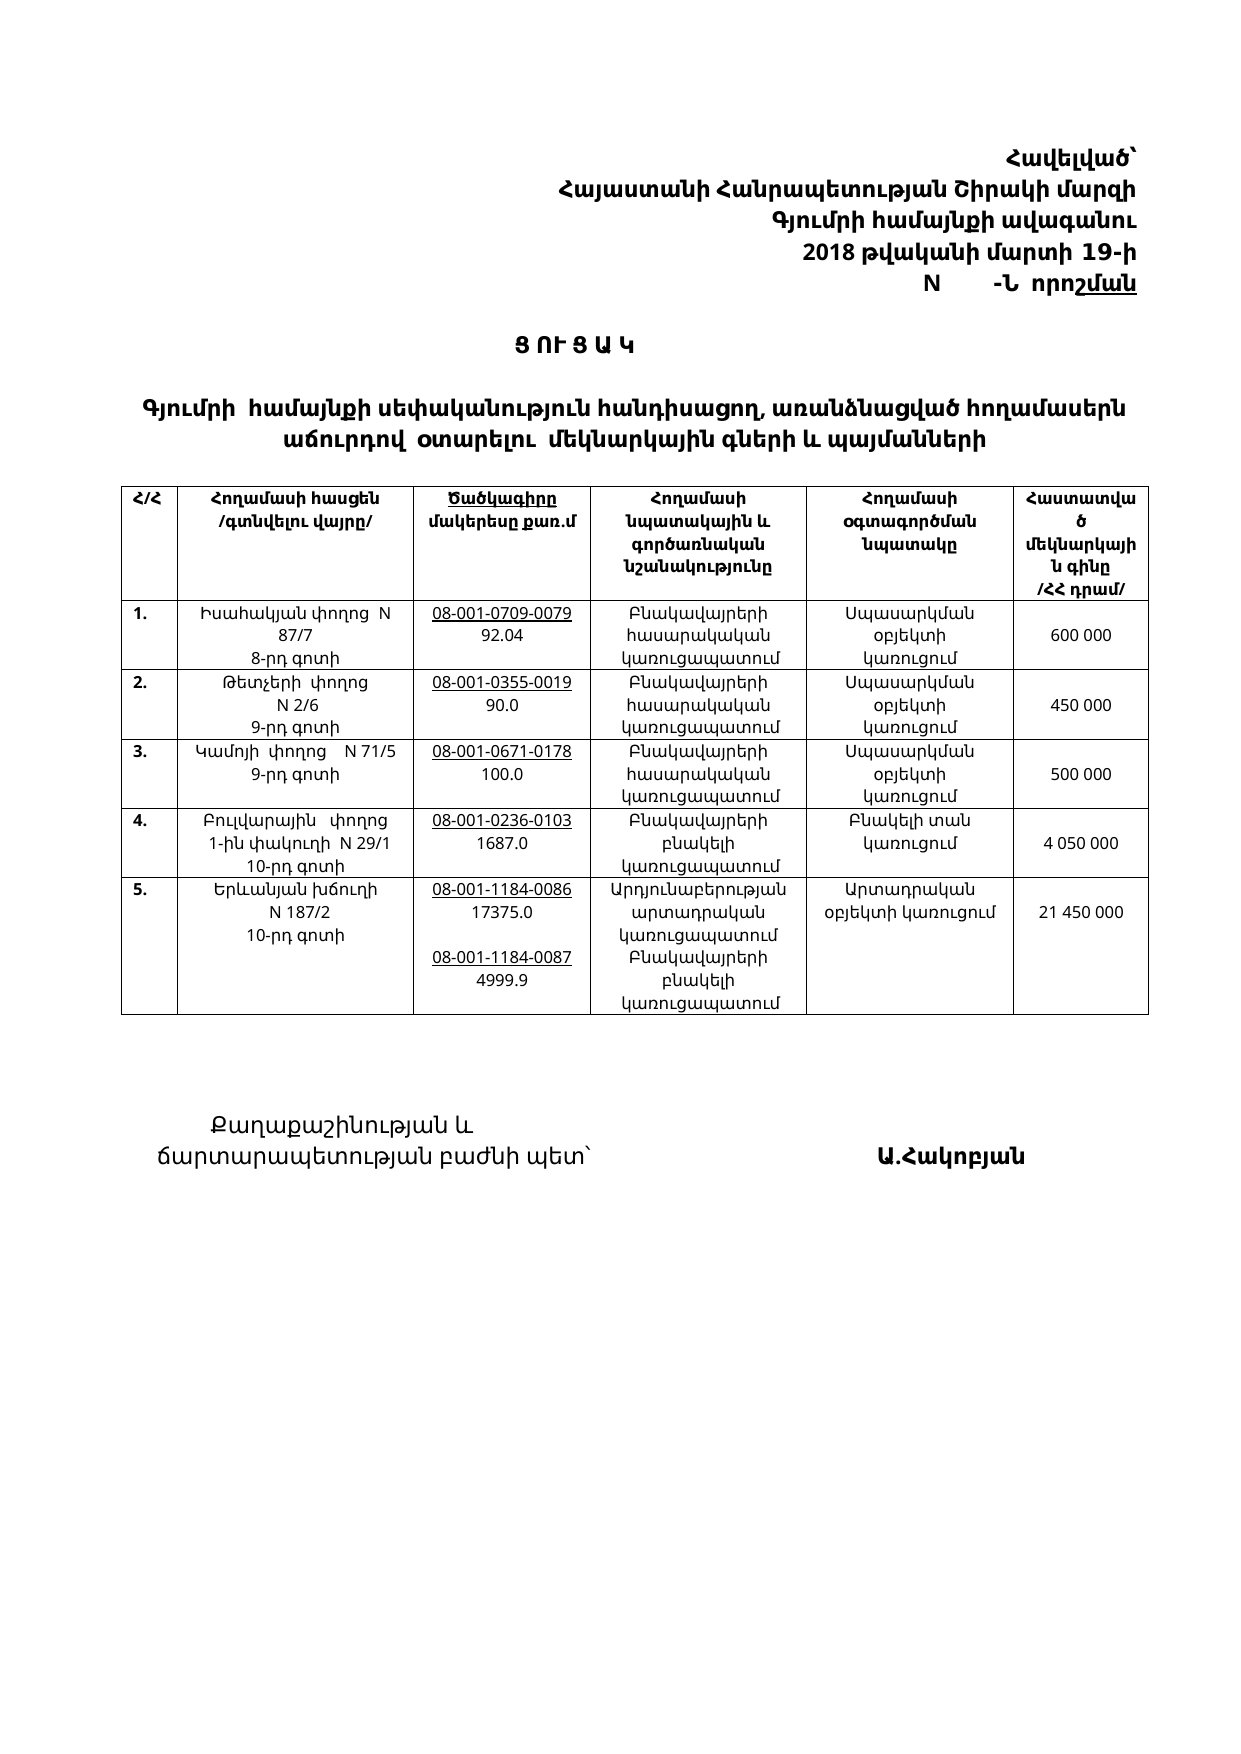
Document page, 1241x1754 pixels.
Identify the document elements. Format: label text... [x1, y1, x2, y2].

table_cell 4. [122, 809, 177, 877]
table_header Հողամասի նպատակային և գործառնական նշանակությունը [591, 487, 806, 600]
table_cell 08-001-0355-0019 90.0 [414, 670, 590, 738]
text Գյումրի համայնքի սեփականություն հանդիսացող, առանձնացված հողամասերն աճուրդով օտարելու մեկնարկային գների և պայմանների [133, 392, 1137, 454]
table_header Հաստատված մեկնարկային գինը /ՀՀ դրամ/ [1014, 487, 1148, 600]
table_header Ծածկագիրը մակերեսը քառ.մ [414, 487, 590, 600]
table_cell Բնակավայրերի հասարակական կառուցապատում [591, 601, 806, 669]
table_cell Բուլվարային փողոց 1-ին փակուղի N 29/1 10-րդ գոտի [178, 809, 413, 877]
table_cell 08-001-1184-0086 17375.0 08-001-1184-0087 4999.9 [414, 878, 590, 1014]
table_cell 08-001-0236-0103 1687.0 [414, 809, 590, 877]
text Հայաստանի Հանրապետության Շիրակի մարզի [133, 173, 1137, 204]
table_cell Իսահակյան փողոց N 87/7 8-րդ գոտի [178, 601, 413, 669]
table_cell Արդյունաբերության արտադրական կառուցապատում Բնակավայրերի բնակելի կառուցապատում [591, 878, 806, 1014]
table_cell Սպասարկման օբյեկտի կառուցում [807, 601, 1013, 669]
table_cell Սպասարկման օբյեկտի կառուցում [807, 740, 1013, 808]
table_cell Երևանյան խճուղի N 187/2 10-րդ գոտի [178, 878, 413, 1014]
text Հավելված՝ [133, 142, 1137, 173]
table_cell 21 450 000 [1014, 878, 1148, 1014]
table_header Հողամասի հասցեն /գտնվելու վայրը/ [178, 487, 413, 600]
table_cell Կամոյի փողոց N 71/5 9-րդ գոտի [178, 740, 413, 808]
table_cell 08-001-0709-0079 92.04 [414, 601, 590, 669]
table_cell 5. [122, 878, 177, 1014]
table_header Հ/Հ [122, 487, 177, 600]
table_cell 4 050 000 [1014, 809, 1148, 877]
text Գյումրի համայնքի ավագանու [133, 204, 1137, 236]
table_cell 600 000 [1014, 601, 1148, 669]
table_cell Բնակավայրերի հասարակական կառուցապատում [591, 740, 806, 808]
text Ց ՈՒ Ց Ա Կ [133, 329, 1137, 361]
table_cell 2. [122, 670, 177, 738]
table_cell Արտադրական օբյեկտի կառուցում [807, 878, 1013, 1014]
text 2018 թվականի մարտի 19-ի [133, 236, 1137, 267]
text ճարտարապետության բաժնի պետ՝ Ա.Հակոբյան [133, 1140, 1137, 1171]
table_cell 3. [122, 740, 177, 808]
text Քաղաքաշինության և [133, 1109, 1137, 1140]
table_cell 08-001-0671-0178 100.0 [414, 740, 590, 808]
table_header Հողամասի օգտագործման նպատակը [807, 487, 1013, 600]
table_cell Բնակավայրերի հասարակական կառուցապատում [591, 670, 806, 738]
text N -Ն որոշման [133, 267, 1137, 298]
table_cell 500 000 [1014, 740, 1148, 808]
table_cell 450 000 [1014, 670, 1148, 738]
table_cell Թետչերի փողոց N 2/6 9-րդ գոտի [178, 670, 413, 738]
table_cell Բնակավայրերի բնակելի կառուցապատում [591, 809, 806, 877]
table_cell 1. [122, 601, 177, 669]
table_cell Սպասարկման օբյեկտի կառուցում [807, 670, 1013, 738]
table_cell Բնակելի տան կառուցում [807, 809, 1013, 877]
